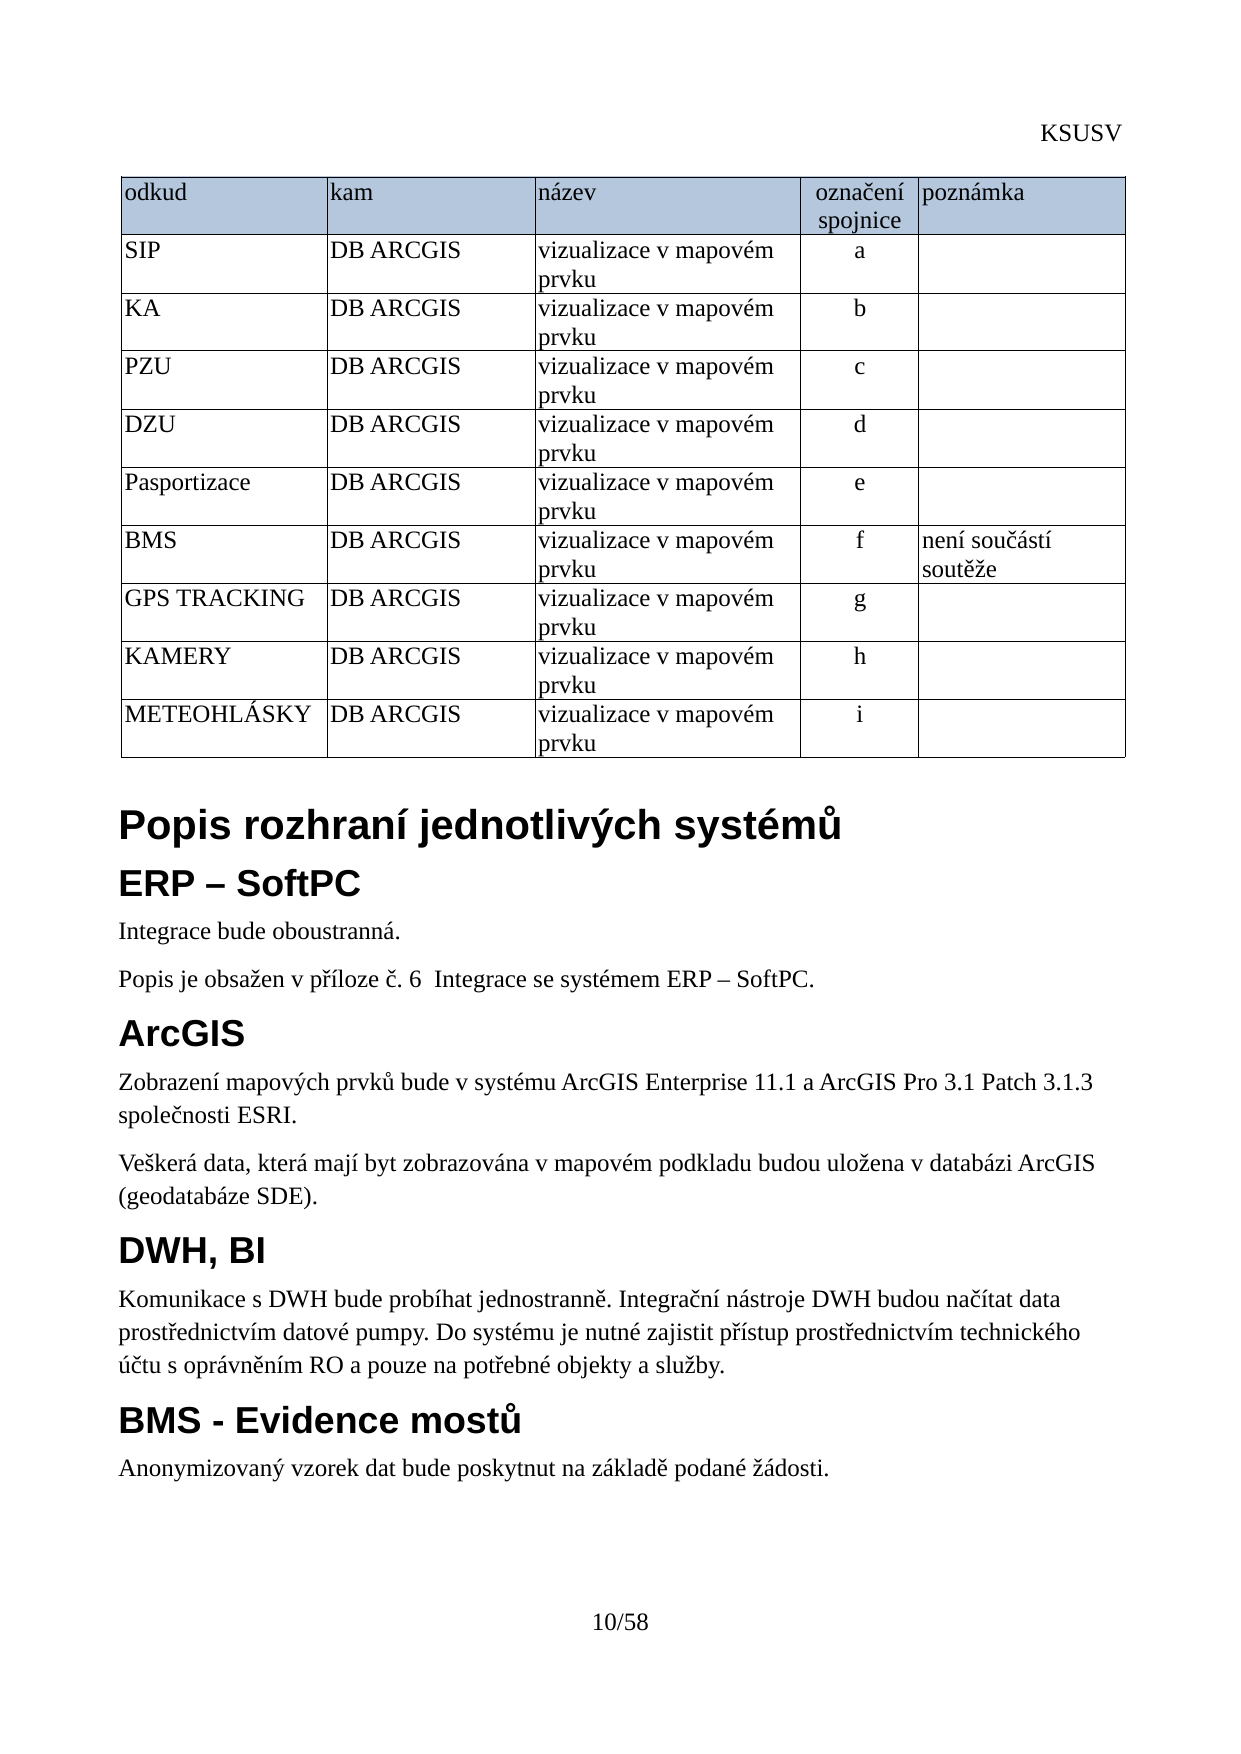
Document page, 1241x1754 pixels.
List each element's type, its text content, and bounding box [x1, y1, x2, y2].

table_cell DB ARCGIS [328, 294, 535, 350]
table_cell [919, 410, 1125, 466]
table_cell není součástí soutěže [919, 526, 1125, 582]
subtitle DWH, BI [118, 1228, 1122, 1272]
table_cell DB ARCGIS [328, 642, 535, 698]
table_header název [536, 178, 800, 234]
table_cell DB ARCGIS [328, 235, 535, 292]
text Integrace bude oboustranná. [118, 916, 1122, 945]
table_cell DB ARCGIS [328, 584, 535, 641]
table_cell vizualizace v mapovém prvku [536, 351, 800, 408]
table_cell DB ARCGIS [328, 526, 535, 582]
table_cell [919, 351, 1125, 408]
table_cell vizualizace v mapovém prvku [536, 410, 800, 466]
table_cell DB ARCGIS [328, 351, 535, 408]
table_cell b [801, 294, 918, 350]
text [118, 1453, 1122, 1482]
table_cell KA [122, 294, 327, 350]
table_cell KAMERY [122, 642, 327, 698]
table_cell a [801, 235, 918, 292]
text Komunikace s DWH bude probíhat jednostranně. Integrační nástroje DWH budou načítat data prostřednictvím datové pumpy. Do systému je nutné zajistit přístup prostřednictvím technického účtu s oprávněním RO a pouze na potřebné objekty a služby. [118, 1284, 1122, 1379]
table_cell SIP [122, 235, 327, 292]
table_cell vizualizace v mapovém prvku [536, 294, 800, 350]
table_cell [919, 468, 1125, 524]
text Veškerá data, která mají byt zobrazována v mapovém podkladu budou uložena v databázi ArcGIS (geodatabáze SDE). [118, 1148, 1122, 1210]
table_cell vizualizace v mapovém prvku [536, 584, 800, 641]
subtitle ERP – SoftPC [118, 861, 1122, 904]
table_cell g [801, 584, 918, 641]
table_cell DB ARCGIS [328, 410, 535, 466]
table_cell f [801, 526, 918, 582]
table_cell h [801, 642, 918, 698]
table_cell vizualizace v mapovém prvku [536, 700, 800, 757]
table_header poznámka [919, 178, 1125, 234]
table_cell e [801, 468, 918, 524]
table_cell DB ARCGIS [328, 468, 535, 524]
text Zobrazení mapových prvků bude v systému ArcGIS Enterprise 11.1 a ArcGIS Pro 3.1 Patch 3.1.3 společnosti ESRI. [118, 1067, 1122, 1129]
table_cell DB ARCGIS [328, 700, 535, 757]
table_cell METEOHLÁSKY [122, 700, 327, 757]
table_header kam [328, 178, 535, 234]
table_cell [919, 700, 1125, 757]
subtitle Popis rozhraní jednotlivých systémů [118, 800, 1122, 848]
table_cell vizualizace v mapovém prvku [536, 235, 800, 292]
table_cell vizualizace v mapovém prvku [536, 468, 800, 524]
subtitle ArcGIS [118, 1012, 1122, 1055]
table_cell [919, 642, 1125, 698]
table_cell vizualizace v mapovém prvku [536, 526, 800, 582]
table_cell vizualizace v mapovém prvku [536, 642, 800, 698]
table_cell Pasportizace [122, 468, 327, 524]
table_cell i [801, 700, 918, 757]
table_cell PZU [122, 351, 327, 408]
text Popis je obsažen v příloze č. 6 Integrace se systémem ERP – SoftPC. [118, 964, 1122, 993]
table_header označení spojnice [801, 178, 918, 234]
table_cell [919, 294, 1125, 350]
subtitle BMS - Evidence mostů [118, 1398, 1122, 1441]
table_cell [919, 235, 1125, 292]
table_cell d [801, 410, 918, 466]
table_cell BMS [122, 526, 327, 582]
table_cell c [801, 351, 918, 408]
table_cell [919, 584, 1125, 641]
table_cell DZU [122, 410, 327, 466]
table_cell GPS TRACKING [122, 584, 327, 641]
table_header odkud [122, 178, 327, 234]
